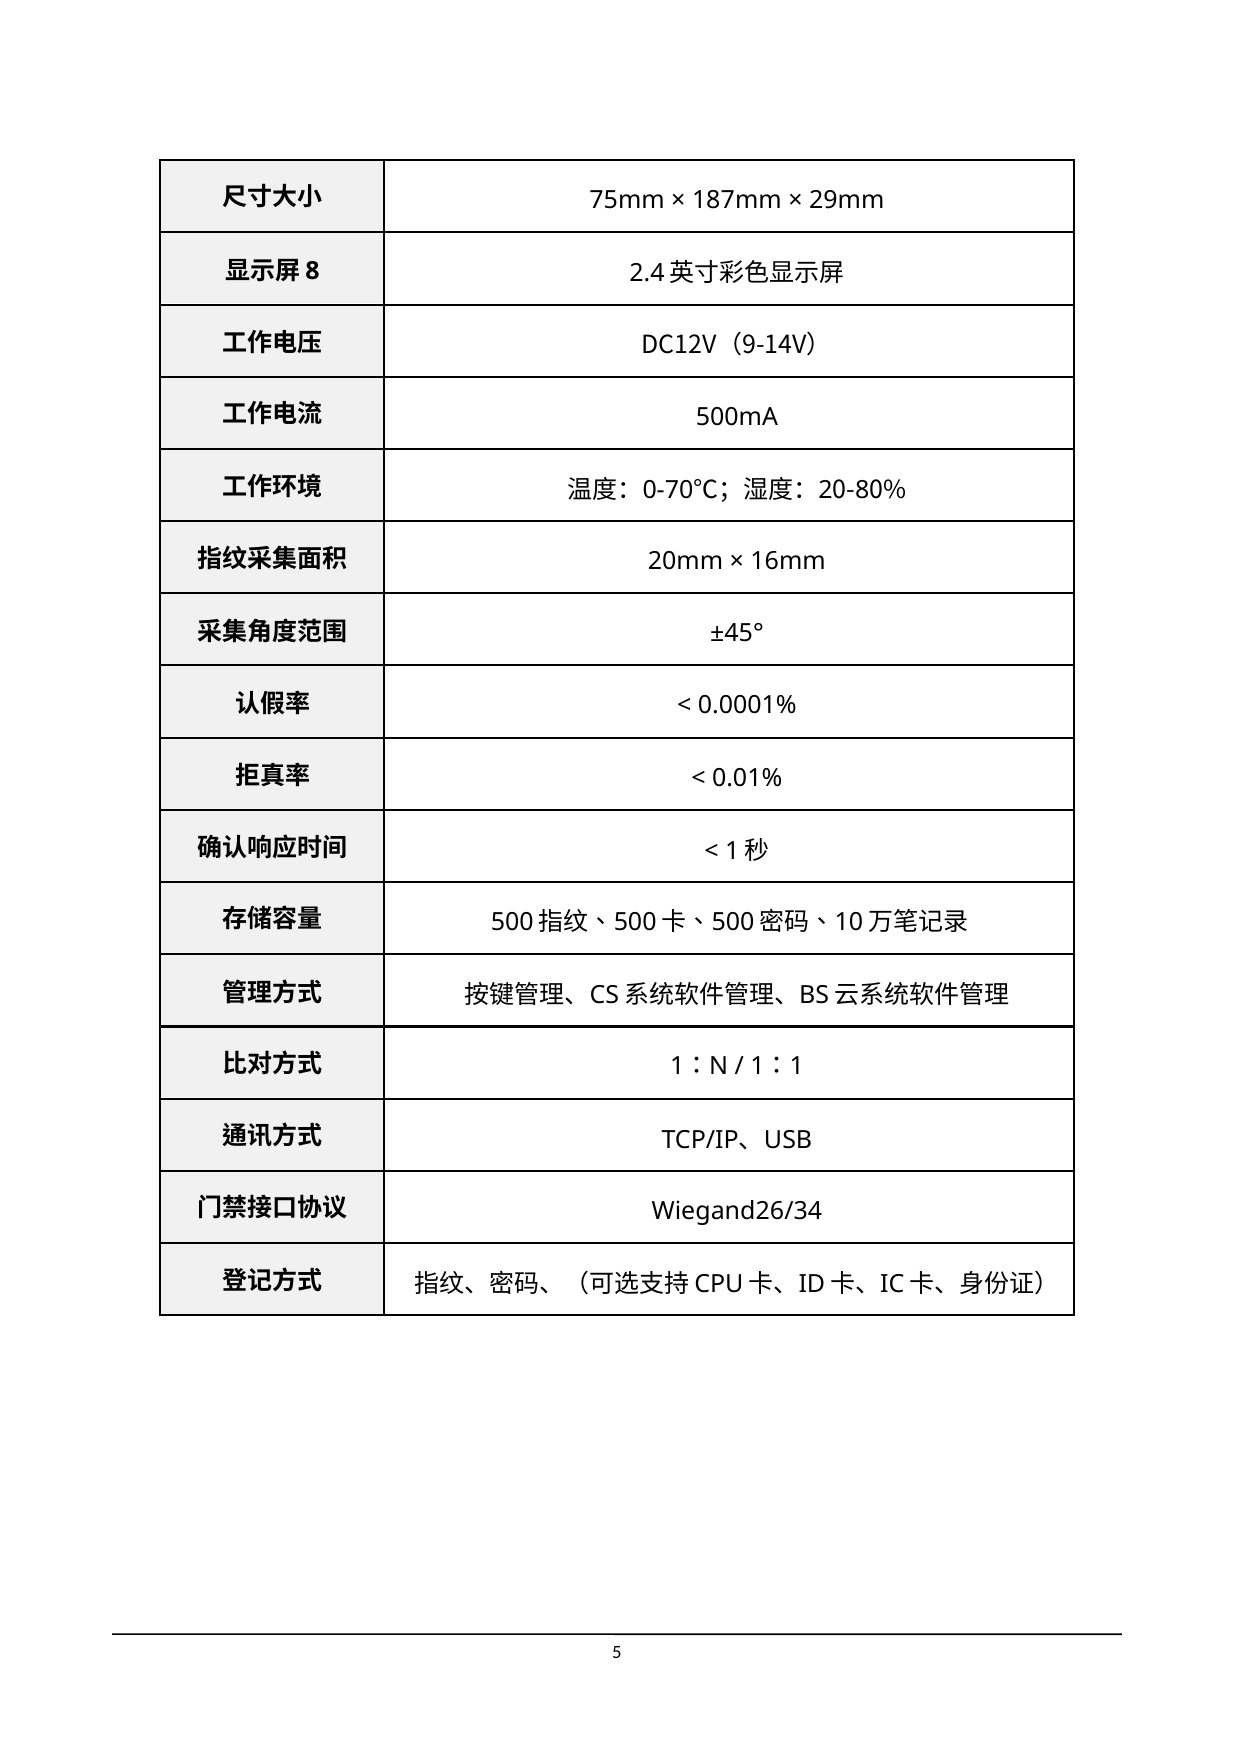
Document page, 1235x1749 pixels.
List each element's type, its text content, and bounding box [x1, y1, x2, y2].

table_cell 500mA [385, 378, 1073, 448]
table_cell 确认响应时间 [161, 811, 383, 881]
table_cell 1：N / 1：1 [385, 1028, 1073, 1097]
table_cell 工作环境 [161, 450, 383, 520]
table_cell 75mm × 187mm × 29mm [385, 161, 1073, 231]
table_cell 门禁接口协议 [161, 1172, 383, 1242]
table_cell < 1秒 [385, 811, 1073, 881]
table_cell 500指纹、500卡、500密码、10万笔记录 [385, 883, 1073, 953]
table_cell TCP/IP、USB [385, 1100, 1073, 1170]
table_cell 拒真率 [161, 739, 383, 809]
table_cell ±45° [385, 594, 1073, 664]
table_cell 尺寸大小 [161, 161, 383, 231]
table_cell 工作电压 [161, 306, 383, 376]
table_cell 温度：0-70℃；湿度：20-80% [385, 450, 1073, 520]
table_cell 2.4英寸彩色显示屏 [385, 233, 1073, 303]
table_cell DC12V（9-14V） [385, 306, 1073, 376]
table_cell 认假率 [161, 666, 383, 737]
table_cell 存储容量 [161, 883, 383, 953]
table_cell 工作电流 [161, 378, 383, 448]
table_cell 按键管理、CS系统软件管理、BS云系统软件管理 [385, 955, 1073, 1025]
table_cell 指纹采集面积 [161, 522, 383, 592]
table_cell Wiegand26/34 [385, 1172, 1073, 1242]
table_cell 20mm × 16mm [385, 522, 1073, 592]
table_cell < 0.01% [385, 739, 1073, 809]
table_cell 登记方式 [161, 1244, 383, 1314]
table_cell 指纹、密码、（可选支持CPU卡、ID卡、IC卡、身份证） [385, 1244, 1073, 1314]
table_cell 显示屏8 [161, 233, 383, 303]
table_cell < 0.0001% [385, 666, 1073, 737]
table_cell 比对方式 [161, 1028, 383, 1097]
table_cell 管理方式 [161, 955, 383, 1025]
table_cell 采集角度范围 [161, 594, 383, 664]
table_cell 通讯方式 [161, 1100, 383, 1170]
